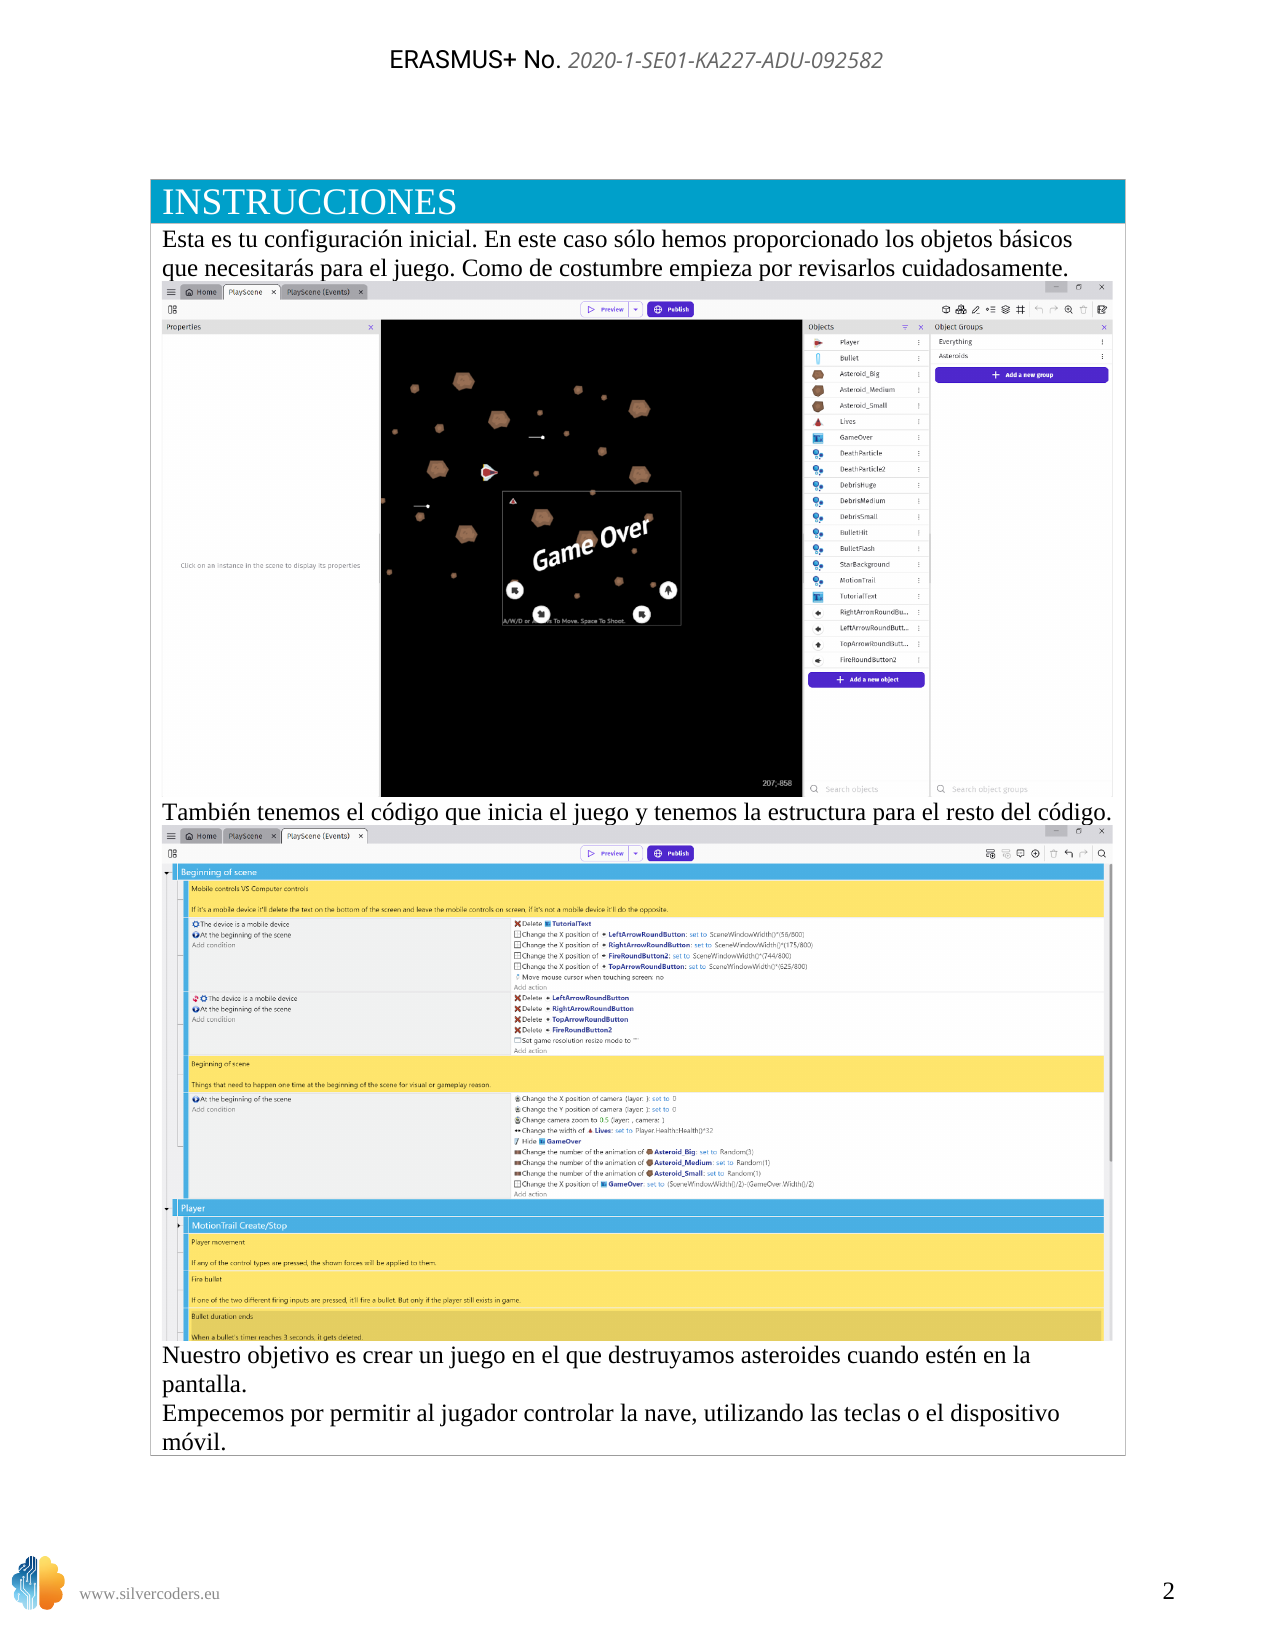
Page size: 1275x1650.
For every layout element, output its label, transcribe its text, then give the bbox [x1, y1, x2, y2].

table_header INSTRUCCIONES [151, 180, 1125, 223]
picture [11, 1556, 65, 1610]
picture [161, 281, 1113, 797]
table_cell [151, 224, 1125, 1455]
picture [161, 825, 1113, 1341]
